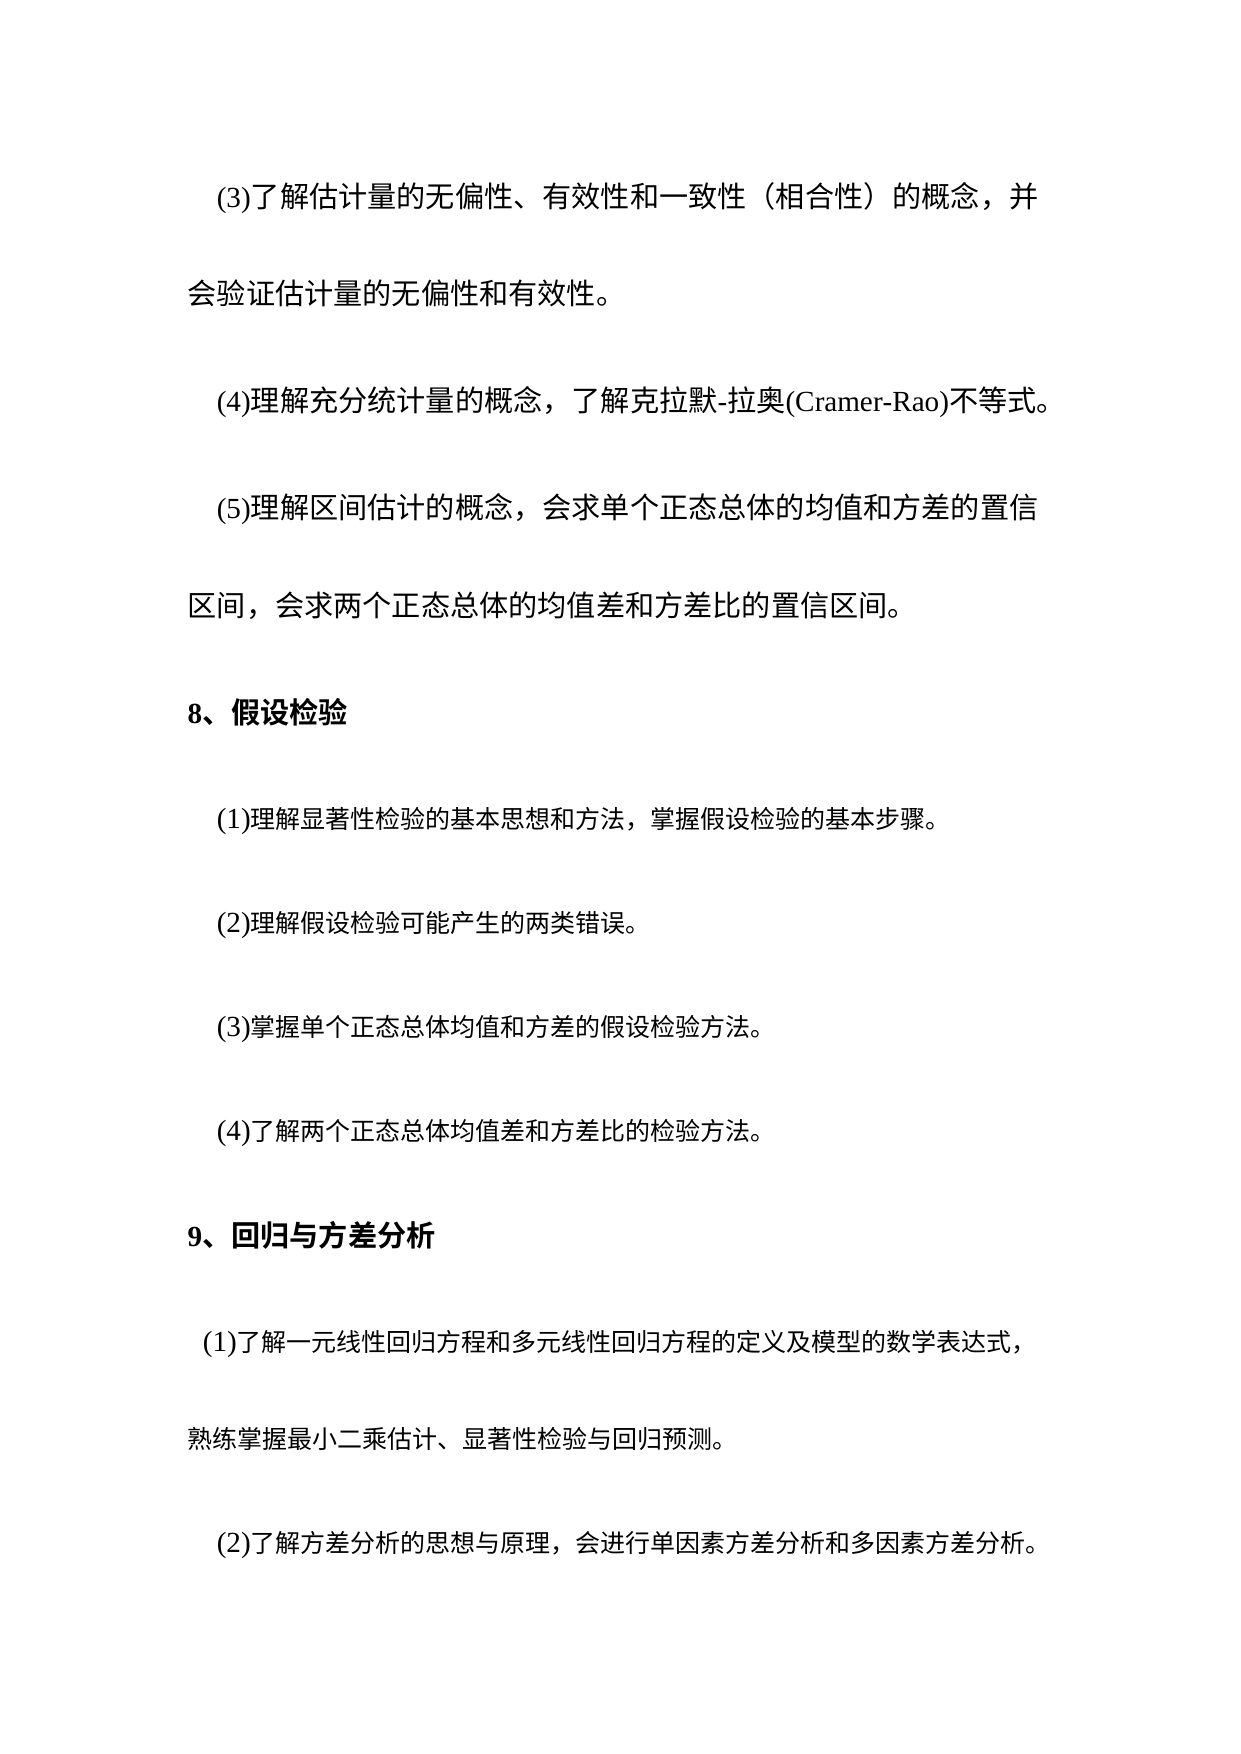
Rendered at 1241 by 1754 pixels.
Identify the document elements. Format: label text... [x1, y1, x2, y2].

text (1)了解一元线性回归方程和多元线性回归方程的定义及模型的数学表达式，熟练掌握最小二乘估计、显著性检验与回归预测。 [187, 1308, 1053, 1470]
text 9、回归与方差分析 [187, 1201, 1053, 1266]
text (2)理解假设检验可能产生的两类错误。 [187, 889, 1053, 954]
text (4)了解两个正态总体均值差和方差比的检验方法。 [187, 1097, 1053, 1162]
text 8、假设检验 [187, 678, 1053, 743]
text (3)了解估计量的无偏性、有效性和一致性（相合性）的概念，并会验证估计量的无偏性和有效性。 [187, 162, 1053, 324]
text (1)理解显著性检验的基本思想和方法，掌握假设检验的基本步骤。 [187, 785, 1053, 850]
text (5)理解区间估计的概念，会求单个正态总体的均值和方差的置信区间，会求两个正态总体的均值差和方差比的置信区间。 [187, 473, 1053, 636]
text (2)了解方差分析的思想与原理，会进行单因素方差分析和多因素方差分析。 [187, 1509, 1053, 1574]
text (4)理解充分统计量的概念，了解克拉默-拉奥(Cramer-Rao)不等式。 [187, 366, 1053, 431]
text (3)掌握单个正态总体均值和方差的假设检验方法。 [187, 993, 1053, 1058]
